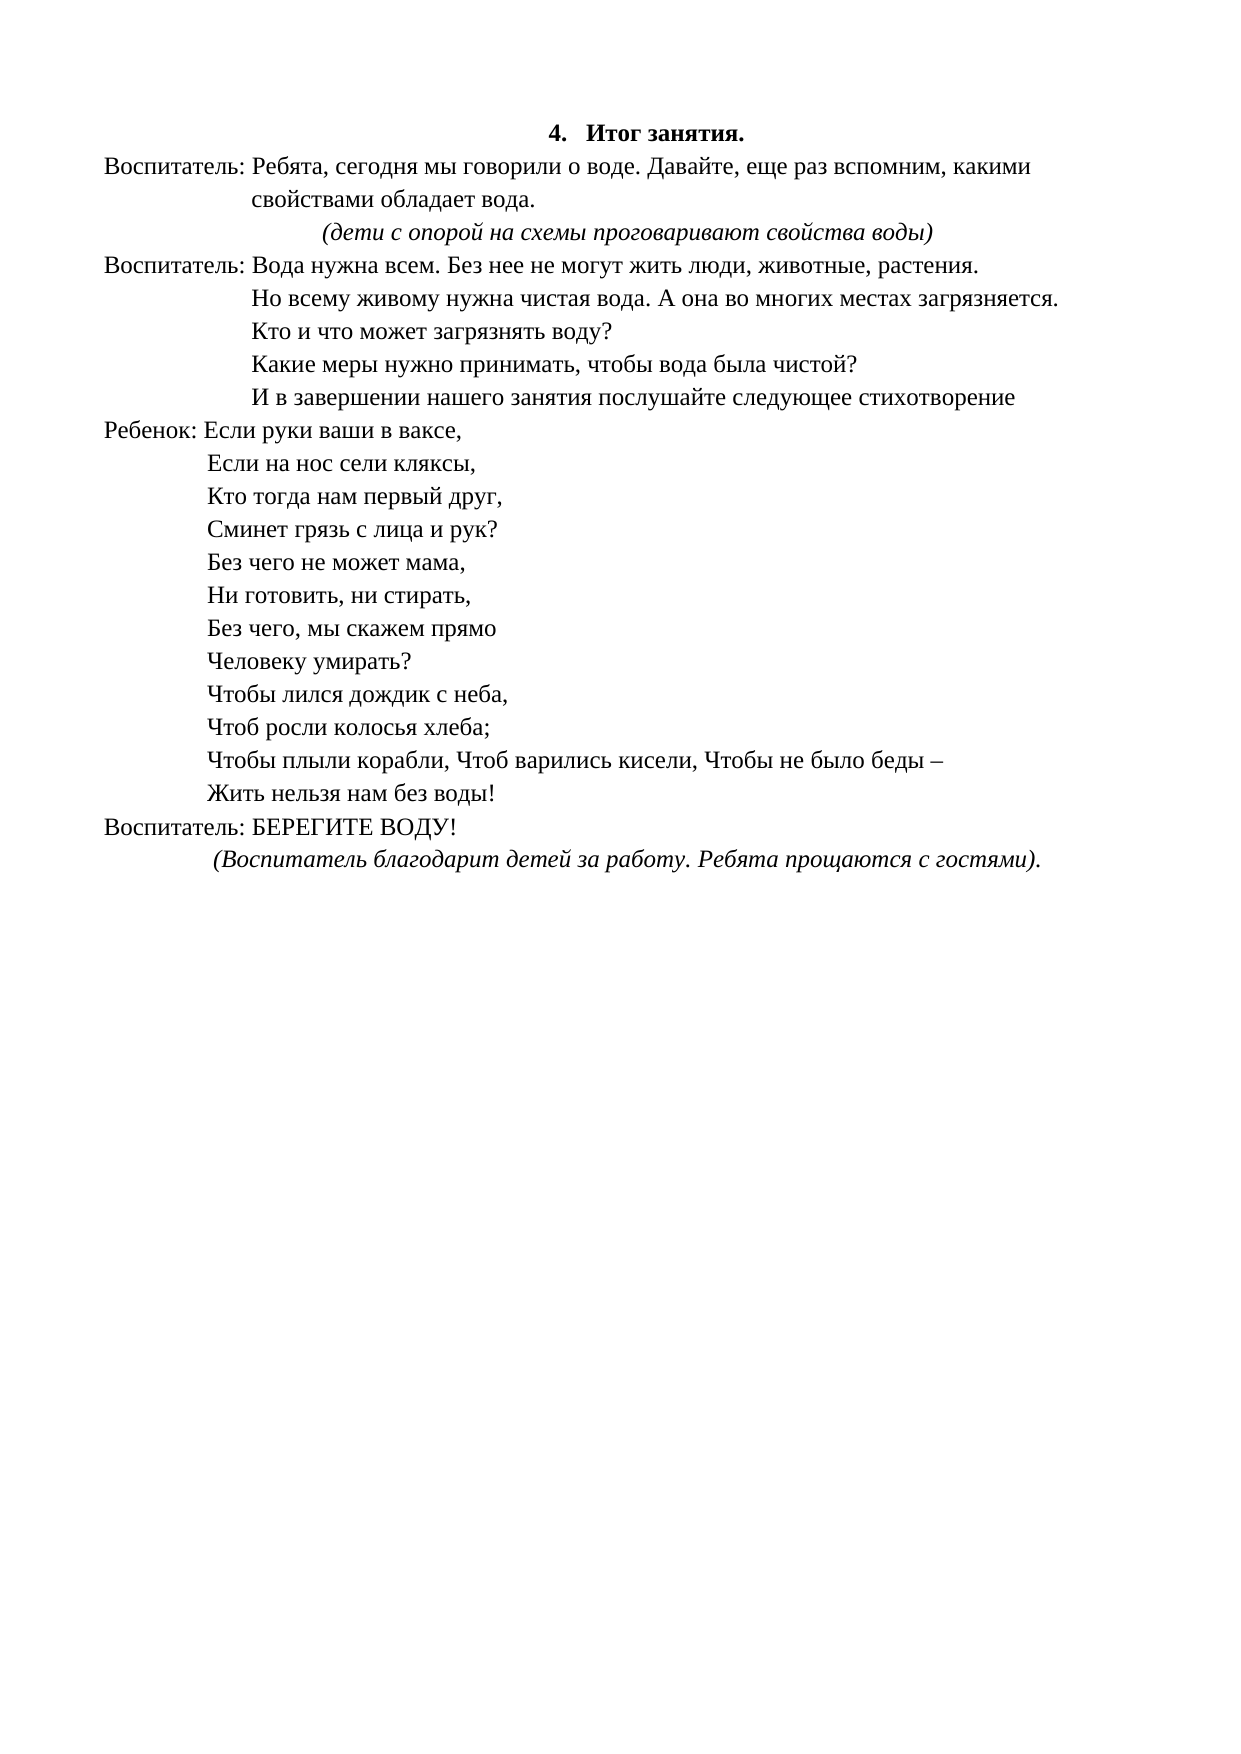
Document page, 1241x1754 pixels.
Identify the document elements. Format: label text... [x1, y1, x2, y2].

text Чтобы лился дождик с неба, [207, 679, 1152, 708]
text Человеку умирать? [207, 646, 1152, 675]
text Воспитатель: БЕРЕГИТЕ ВОДУ! [103, 812, 1152, 840]
text Ни готовить, ни стирать, [207, 580, 1152, 609]
text Кто и что может загрязнять воду? [251, 316, 1152, 345]
text свойствами обладает вода. [251, 184, 1152, 213]
text Воспитатель: Вода нужна всем. Без нее не могут жить люди, животные, растения. [103, 250, 1152, 279]
text Кто тогда нам первый друг, [207, 481, 1152, 510]
text Жить нельзя нам без воды! [207, 778, 1152, 807]
text Какие меры нужно принимать, чтобы вода была чистой? [251, 349, 1152, 378]
text (Воспитатель благодарит детей за работу. Ребята прощаются с гостями). [103, 844, 1152, 873]
text Но всему живому нужна чистая вода. А она во многих местах загрязняется. [251, 283, 1152, 312]
text Если на нос сели кляксы, [207, 448, 1152, 477]
text Сминет грязь с лица и рук? [207, 514, 1152, 543]
text Ребенок: Если руки ваши в ваксе, [103, 415, 1152, 444]
text И в завершении нашего занятия послушайте следующее стихотворение [251, 382, 1152, 411]
text Чтобы плыли корабли, Чтоб варились кисели, Чтобы не было беды – [207, 746, 1152, 774]
text Воспитатель: Ребята, сегодня мы говорили о воде. Давайте, еще раз вспомним, какими [103, 151, 1152, 180]
text Чтоб росли колосья хлеба; [207, 712, 1152, 741]
text Без чего, мы скажем прямо [207, 613, 1152, 642]
text (дети с опорой на схемы проговаривают свойства воды) [103, 217, 1152, 246]
list Итог занятия. [141, 118, 1152, 147]
text Без чего не может мама, [207, 547, 1152, 576]
